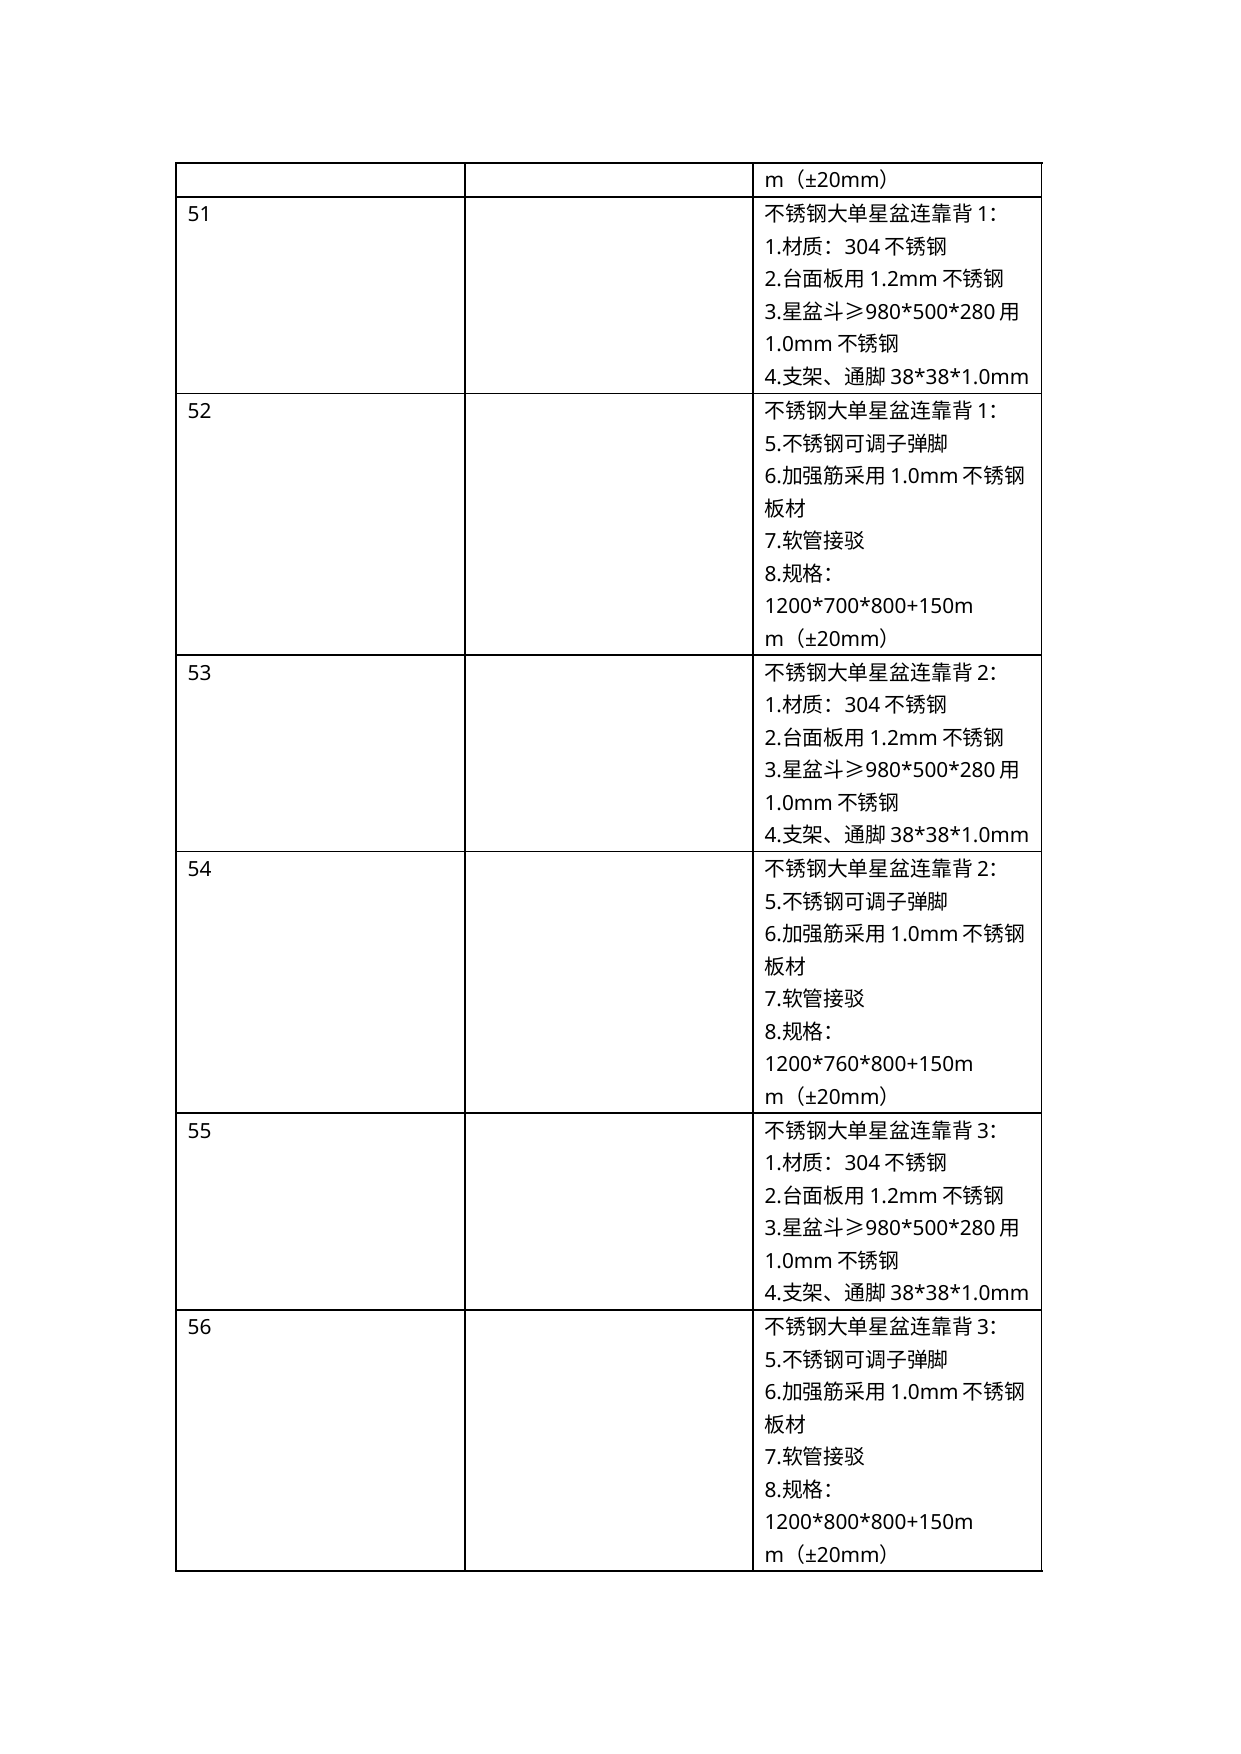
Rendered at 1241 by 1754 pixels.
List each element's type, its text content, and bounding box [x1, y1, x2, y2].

table_cell 不锈钢大单星盆连靠背3： 5.不锈钢可调子弹脚 6.加强筋采用1.0mm不锈钢板材 7.软管接驳 8.规格：1200*800*800+150mm（±20mm） [754, 1311, 1041, 1570]
table_cell [466, 1311, 752, 1570]
table_cell [466, 1114, 752, 1309]
table_cell 51 [177, 198, 464, 393]
table_cell 54 [177, 852, 464, 1112]
table_cell 55 [177, 1114, 464, 1309]
table_cell 53 [177, 656, 464, 851]
table_cell 52 [177, 394, 464, 654]
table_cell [754, 164, 1041, 196]
table_cell [466, 394, 752, 654]
table_cell [466, 198, 752, 393]
table_cell 不锈钢大单星盆连靠背1： 5.不锈钢可调子弹脚 6.加强筋采用1.0mm不锈钢板材 7.软管接驳 8.规格：1200*700*800+150mm（±20mm） [754, 394, 1041, 654]
table_cell 不锈钢大单星盆连靠背2： 1.材质：304不锈钢 2.台面板用1.2mm不锈钢 3.星盆斗≥980*500*280用1.0mm不锈钢 4.支架、通脚38*38*1.0mm [754, 656, 1041, 851]
table_cell 56 [177, 1311, 464, 1570]
table_cell 50 [177, 164, 464, 196]
table_cell [466, 852, 752, 1112]
table_cell 不锈钢大单星盆连靠背1： 1.材质：304不锈钢 2.台面板用1.2mm不锈钢 3.星盆斗≥980*500*280用1.0mm不锈钢 4.支架、通脚38*38*1.0mm [754, 198, 1041, 393]
table_cell [466, 164, 752, 196]
table_cell 不锈钢大单星盆连靠背2： 5.不锈钢可调子弹脚 6.加强筋采用1.0mm不锈钢板材 7.软管接驳 8.规格：1200*760*800+150mm（±20mm） [754, 852, 1041, 1112]
table_cell [466, 656, 752, 851]
table_cell 不锈钢大单星盆连靠背3： 1.材质：304不锈钢 2.台面板用1.2mm不锈钢 3.星盆斗≥980*500*280用1.0mm不锈钢 4.支架、通脚38*38*1.0mm [754, 1114, 1041, 1309]
